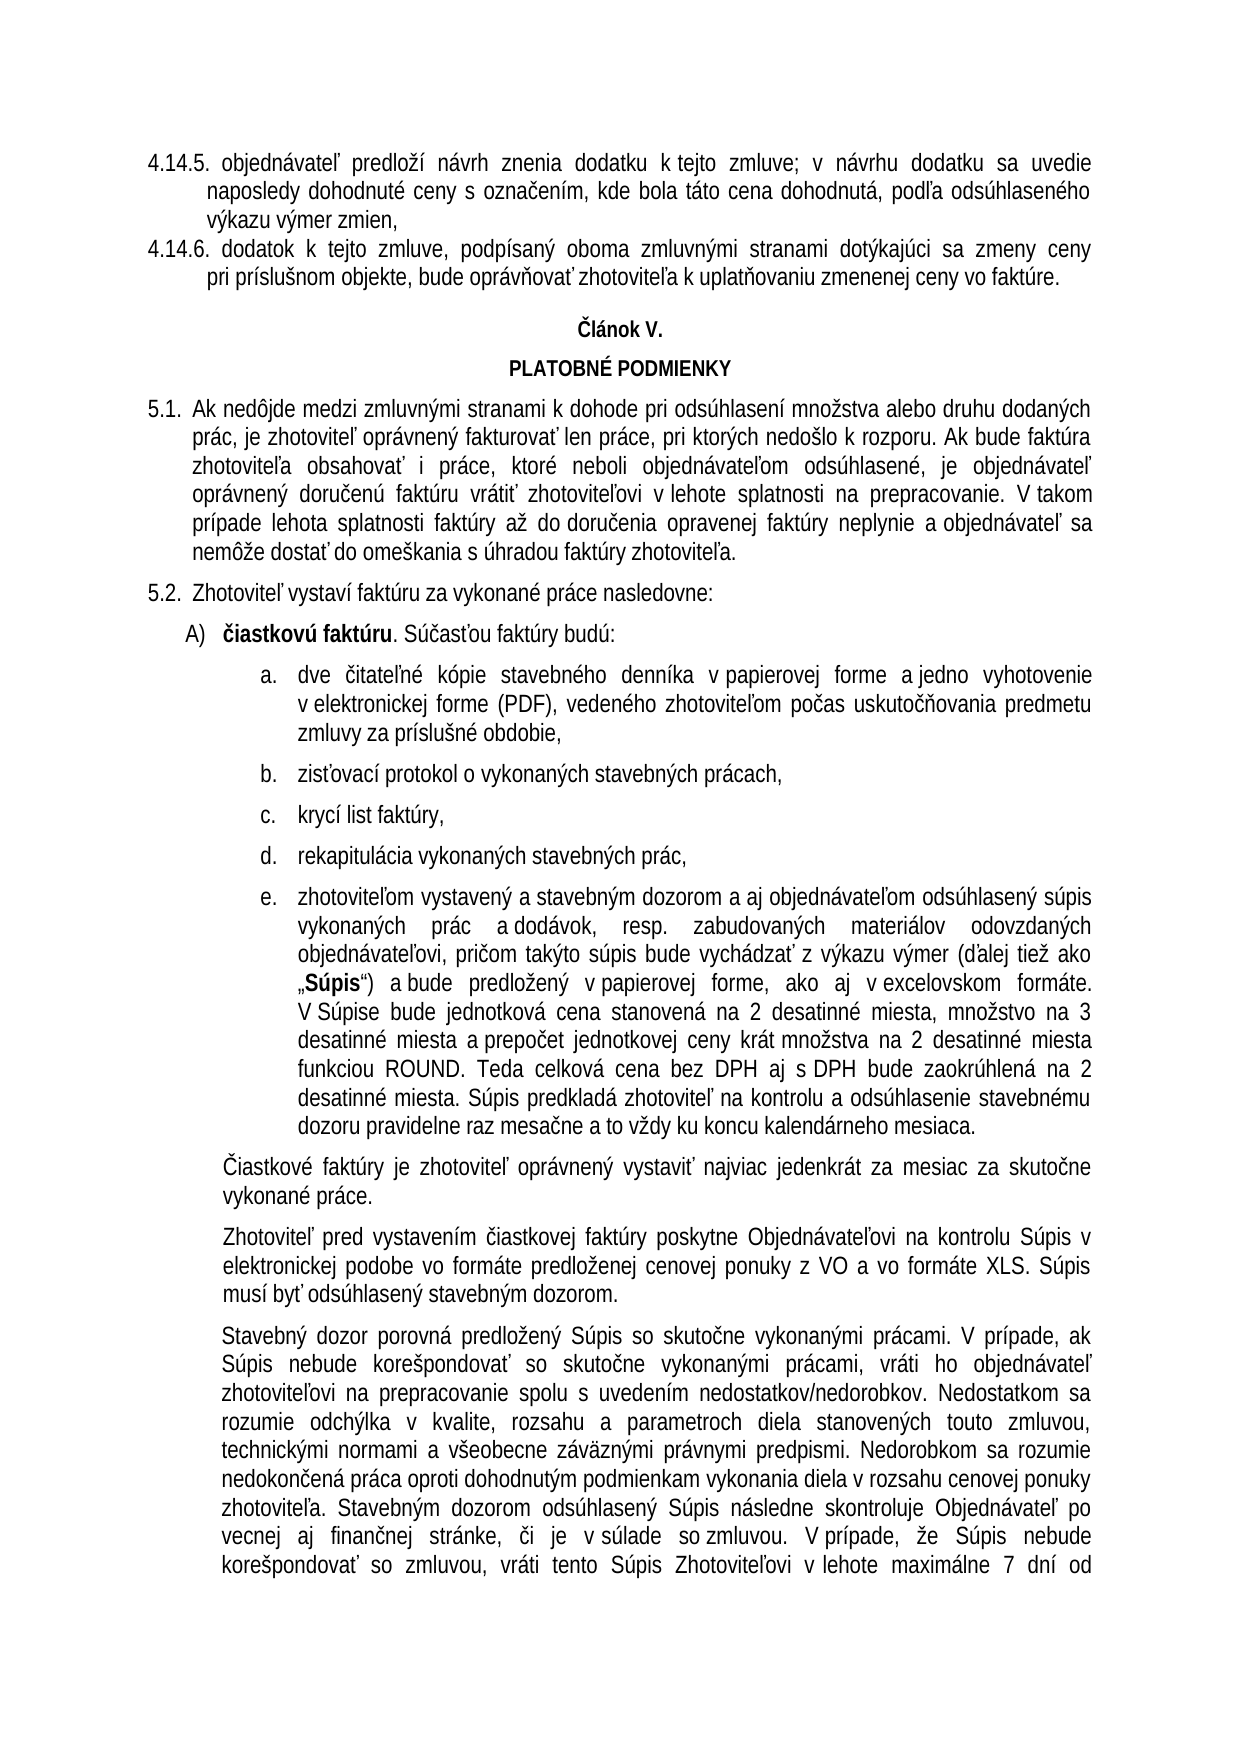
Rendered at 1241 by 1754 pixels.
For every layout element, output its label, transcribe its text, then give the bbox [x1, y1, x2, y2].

list Ak nedôjde medzi zmluvnými stranami k dohode pri odsúhlasení množstva alebo druhu dodaných prác, je zhotoviteľ oprávnený fakturovať len práce, pri ktorých nedošlo k rozporu. Ak bude faktúra zhotoviteľa obsahovať i práce, ktoré neboli objednávateľom odsúhlasené, je objednávateľ oprávnený doručenú faktúru vrátiť zhotoviteľovi v lehote splatnosti na prepracovanie. V takom prípade lehota splatnosti faktúry až do doručenia opravenej faktúry neplynie a objednávateľ sa nemôže dostať do omeškania s úhradou faktúry zhotoviteľa. [148, 393, 1093, 565]
list čiastkovú faktúru. Súčasťou faktúry budú: [185, 619, 1093, 648]
list zhotoviteľom vystavený a stavebným dozorom a aj objednávateľom odsúhlasený súpis vykonaných prác a dodávok, resp. zabudovaných materiálov odovzdaných objednávateľovi, pričom takýto súpis bude vychádzať z výkazu výmer (ďalej tiež ako „Súpis“) a bude predložený v papierovej forme, ako aj v excelovskom formáte. V Súpise bude jednotková cena stanovená na 2 desatinné miesta, množstvo na 3 desatinné miesta a prepočet jednotkovej ceny krát množstva na 2 desatinné miesta funkciou ROUND. Teda celková cena bez DPH aj s DPH bude zaokrúhlená na 2 desatinné miesta. Súpis predkladá zhotoviteľ na kontrolu a odsúhlasenie stavebnému dozoru pravidelne raz mesačne a to vždy ku koncu kalendárneho mesiaca. [260, 882, 1093, 1140]
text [221, 1321, 1093, 1578]
list Čiastkové faktúry je zhotoviteľ oprávnený vystaviť najviac jedenkrát za mesiac za skutočne vykonané práce. [223, 1152, 1093, 1210]
list dodatok k tejto zmluve, podpísaný oboma zmluvnými stranami dotýkajúci sa zmeny ceny pri príslušnom objekte, bude oprávňovať zhotoviteľa k uplatňovaniu zmenenej ceny vo faktúre. [148, 233, 1093, 291]
list Zhotoviteľ vystaví faktúru za vykonané práce nasledovne: [148, 578, 1093, 607]
list zisťovací protokol o vykonaných stavebných prácach, [260, 759, 1093, 787]
list Zhotoviteľ pred vystavením čiastkovej faktúry poskytne Objednávateľovi na kontrolu Súpis v elektronickej podobe vo formáte predloženej cenovej ponuky z VO a vo formáte XLS. Súpis musí byť odsúhlasený stavebným dozorom. [223, 1222, 1093, 1308]
list objednávateľ predloží návrh znenia dodatku k tejto zmluve; v návrhu dodatku sa uvedie naposledy dohodnuté ceny s označením, kde bola táto cena dohodnutá, podľa odsúhlaseného výkazu výmer zmien, [148, 148, 1093, 233]
list rekapitulácia vykonaných stavebných prác, [260, 841, 1093, 869]
list dve čitateľné kópie stavebného denníka v papierovej forme a jedno vyhotovenie v elektronickej forme (PDF), vedeného zhotoviteľom počas uskutočňovania predmetu zmluvy za príslušné obdobie, [260, 660, 1093, 746]
text Článok V. [148, 316, 1093, 342]
text PLATOBNÉ PODMIENKY [148, 355, 1093, 381]
list krycí list faktúry, [260, 800, 1093, 828]
